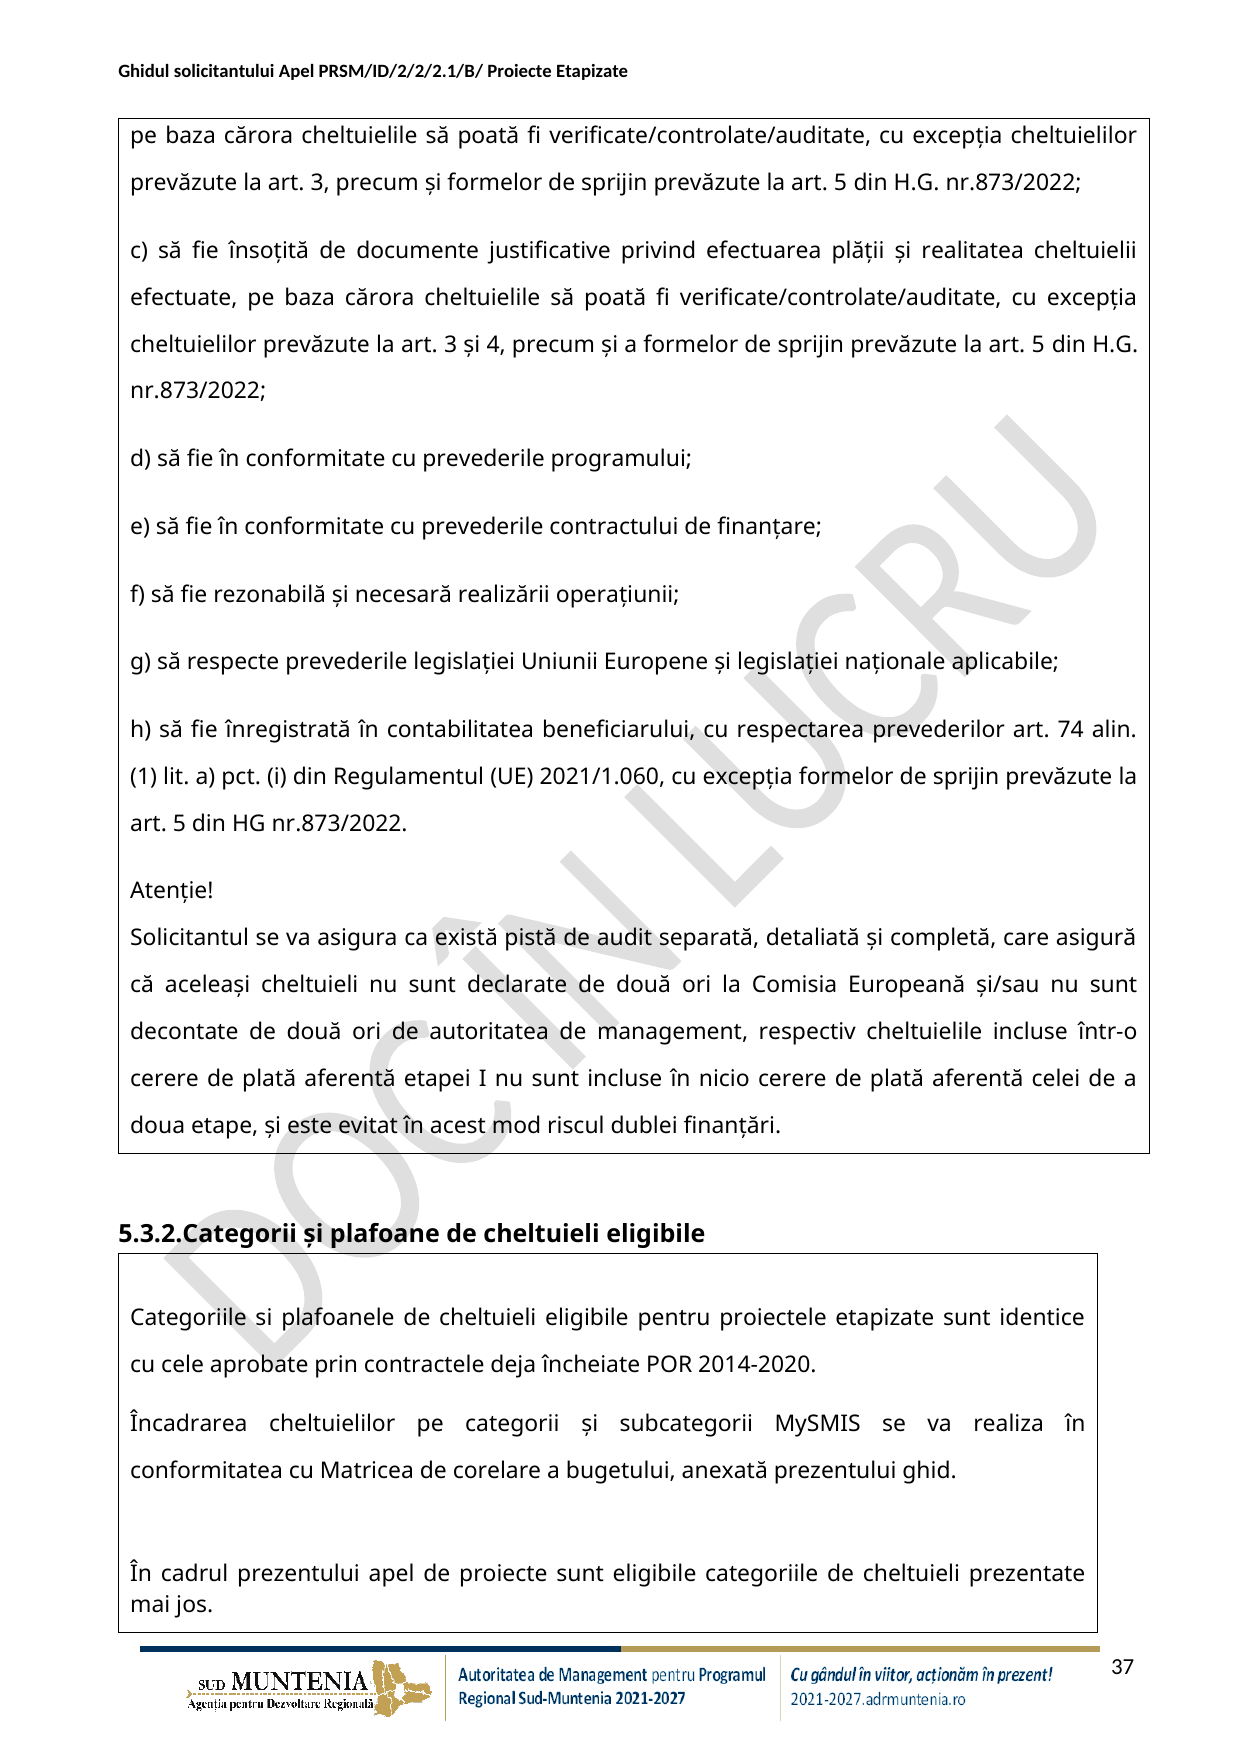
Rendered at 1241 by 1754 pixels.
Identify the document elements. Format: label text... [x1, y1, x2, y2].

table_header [119, 1254, 1097, 1632]
subtitle 5.3.2.Categorii și plafoane de cheltuieli eligibile [118, 1216, 1134, 1250]
picture [140, 1646, 1100, 1721]
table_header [119, 119, 1149, 1153]
